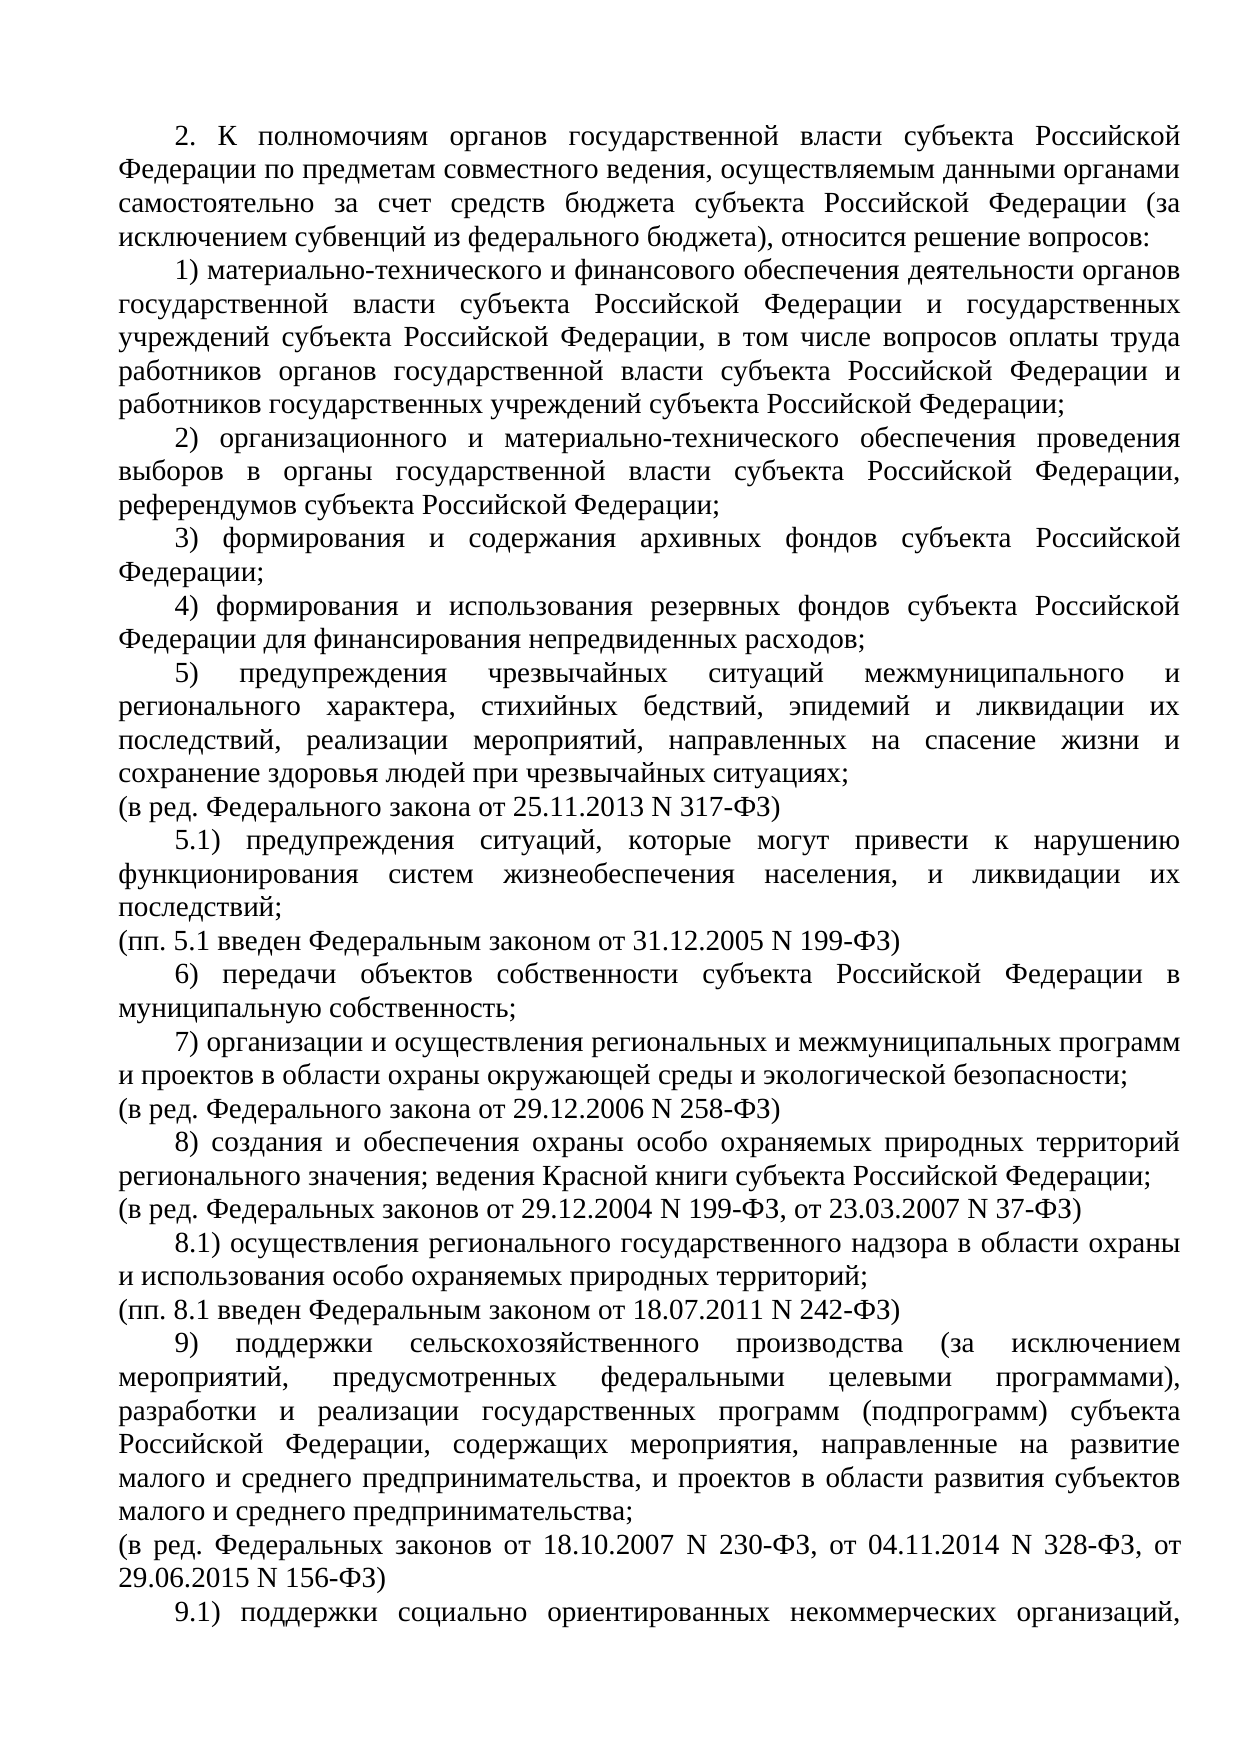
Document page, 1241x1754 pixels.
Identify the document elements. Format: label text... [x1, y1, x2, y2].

text 8) создания и обеспечения охраны особо охраняемых природных территорий регионального значения; ведения Красной книги субъекта Российской Федерации; [118, 1124, 1181, 1191]
text 9) поддержки сельскохозяйственного производства (за исключением мероприятий, предусмотренных федеральными целевыми программами), разработки и реализации государственных программ (подпрограмм) субъекта Российской Федерации, содержащих мероприятия, направленные на развитие малого и среднего предпринимательства, и проектов в области развития субъектов малого и среднего предпринимательства; [118, 1326, 1181, 1527]
text (в ред. Федерального закона от 25.11.2013 N 317-ФЗ) [118, 789, 1181, 822]
text 3) формирования и содержания архивных фондов субъекта Российской Федерации; [118, 521, 1181, 588]
text (в ред. Федерального закона от 29.12.2006 N 258-ФЗ) [118, 1091, 1181, 1124]
text (в ред. Федеральных законов от 18.10.2007 N 230-ФЗ, от 04.11.2014 N 328-ФЗ, от 29.06.2015 N 156-ФЗ) [118, 1527, 1181, 1594]
text 4) формирования и использования резервных фондов субъекта Российской Федерации для финансирования непредвиденных расходов; [118, 588, 1181, 655]
text (в ред. Федеральных законов от 29.12.2004 N 199-ФЗ, от 23.03.2007 N 37-ФЗ) [118, 1191, 1181, 1225]
text 7) организации и осуществления региональных и межмуниципальных программ и проектов в области охраны окружающей среды и экологической безопасности; [118, 1024, 1181, 1091]
text 8.1) осуществления регионального государственного надзора в области охраны и использования особо охраняемых природных территорий; [118, 1225, 1181, 1292]
text (пп. 5.1 введен Федеральным законом от 31.12.2005 N 199-ФЗ) [118, 923, 1181, 957]
text 6) передачи объектов собственности субъекта Российской Федерации в муниципальную собственность; [118, 957, 1181, 1024]
text 5.1) предупреждения ситуаций, которые могут привести к нарушению функционирования систем жизнеобеспечения населения, и ликвидации их последствий; [118, 822, 1181, 923]
text 5) предупреждения чрезвычайных ситуаций межмуниципального и регионального характера, стихийных бедствий, эпидемий и ликвидации их последствий, реализации мероприятий, направленных на спасение жизни и сохранение здоровья людей при чрезвычайных ситуациях; [118, 655, 1181, 789]
text 2) организационного и материально-технического обеспечения проведения выборов в органы государственной власти субъекта Российской Федерации, референдумов субъекта Российской Федерации; [118, 420, 1181, 521]
text 1) материально-технического и финансового обеспечения деятельности органов государственной власти субъекта Российской Федерации и государственных учреждений субъекта Российской Федерации, в том числе вопросов оплаты труда работников органов государственной власти субъекта Российской Федерации и работников государственных учреждений субъекта Российской Федерации; [118, 252, 1181, 420]
text 2. К полномочиям органов государственной власти субъекта Российской Федерации по предметам совместного ведения, осуществляемым данными органами самостоятельно за счет средств бюджета субъекта Российской Федерации (за исключением субвенций из федерального бюджета), относится решение вопросов: [118, 118, 1181, 252]
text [118, 1594, 1181, 1627]
text (пп. 8.1 введен Федеральным законом от 18.07.2011 N 242-ФЗ) [118, 1292, 1181, 1326]
